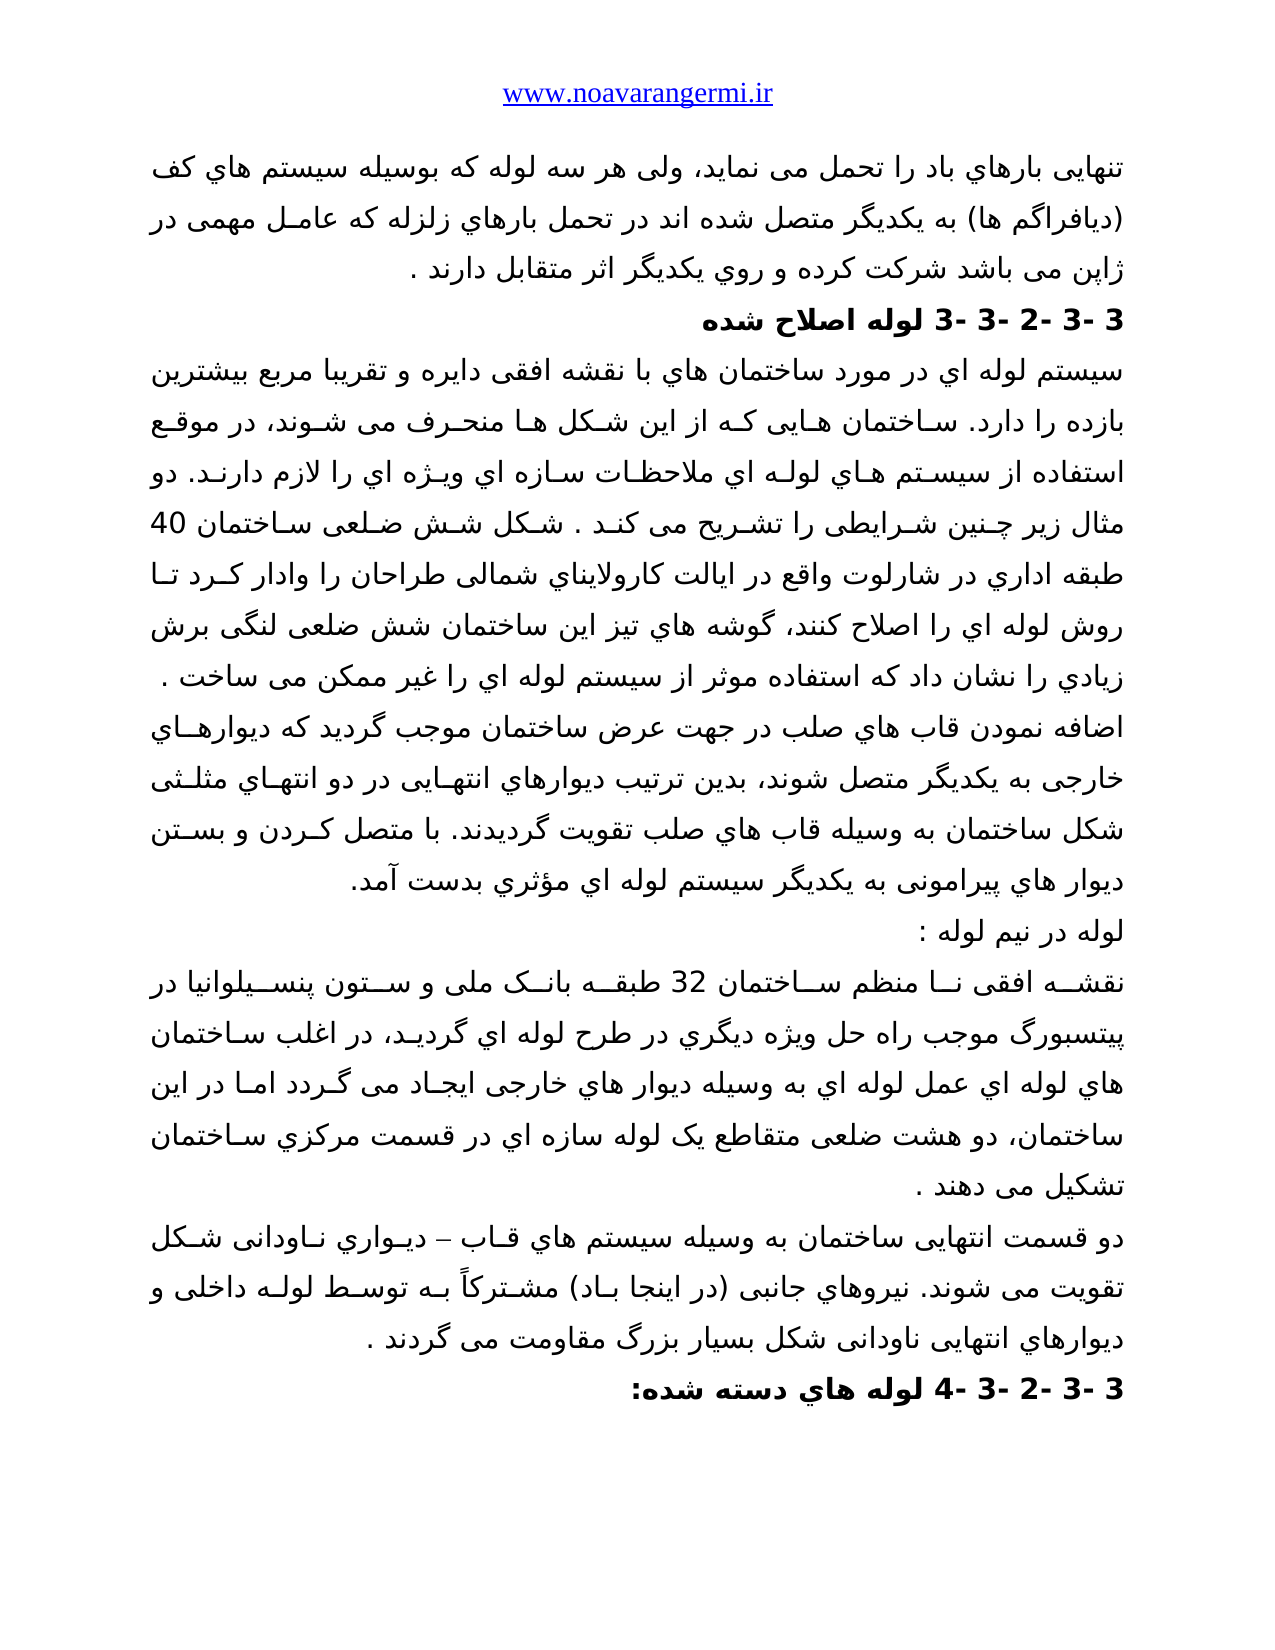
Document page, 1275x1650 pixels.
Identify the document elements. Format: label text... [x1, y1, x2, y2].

text اضافه نمودن قاب هاي صلب در جهت عرض ساختمان موجب گردید که دیوارهاي خارجی به یکدیگر متصل شوند، بدین ترتیب دیوارهاي انتهایی در دو انتهاي مثلثی شکل ساختمان به وسیله قاب هاي صلب تقویت گردیدند. با متصل کردن و بستن دیوار هاي پیرامونی به یکدیگر سیستم لوله اي مؤثري بدست آمد. [150, 710, 1125, 897]
text 3 -3 -2 -3 -3 لوله اصلاح شده [150, 303, 1125, 337]
text دو قسمت انتهایی ساختمان به وسیله سیستم هاي قاب – دیواري ناودانی شکل تقویت می شوند. نیروهاي جانبی (در اینجا باد) مشترکاً به توسط لوله داخلی و دیوارهاي انتهایی ناودانی شکل بسیار بزرگ مقاومت می گردند . [150, 1220, 1125, 1356]
text لوله در نیم لوله : [150, 914, 1125, 948]
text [150, 150, 1125, 286]
text 3 -3 -2 -3 -4 لوله هاي دسته شده: [150, 1373, 1125, 1407]
text سیستم لوله اي در مورد ساختمان هاي با نقشه افقی دایره و تقریبا مربع بیشترین بازده را دارد. ساختمان هایی که از این شکل ها منحرف می شوند، در موقع استفاده از سیستم هاي لوله اي ملاحظات سازه اي ویژه اي را لازم دارند. دو مثال زیر چنین شرایطی را تشریح می کند . شکل شش ضلعی ساختمان 40 طبقه اداري در شارلوت واقع در ایالت کارولایناي شمالی طراحان را وادار کرد تا روش لوله اي را اصلاح کنند، گوشه هاي تیز این ساختمان شش ضلعی لنگی برش زیادي را نشان داد که استفاده موثر از سیستم لوله اي را غیر ممکن می ساخت . [150, 354, 1125, 693]
text نقشه افقی نا منظم ساختمان 32 طبقه بانک ملی و ستون پنسیلوانیا در پیتسبورگ موجب راه حل ویژه دیگري در طرح لوله اي گردید، در اغلب ساختمان هاي لوله اي عمل لوله اي به وسیله دیوار هاي خارجی ایجاد می گردد اما در این ساختمان، دو هشت ضلعی متقاطع یک لوله سازه اي در قسمت مرکزي ساختمان تشکیل می دهند . [150, 965, 1125, 1203]
